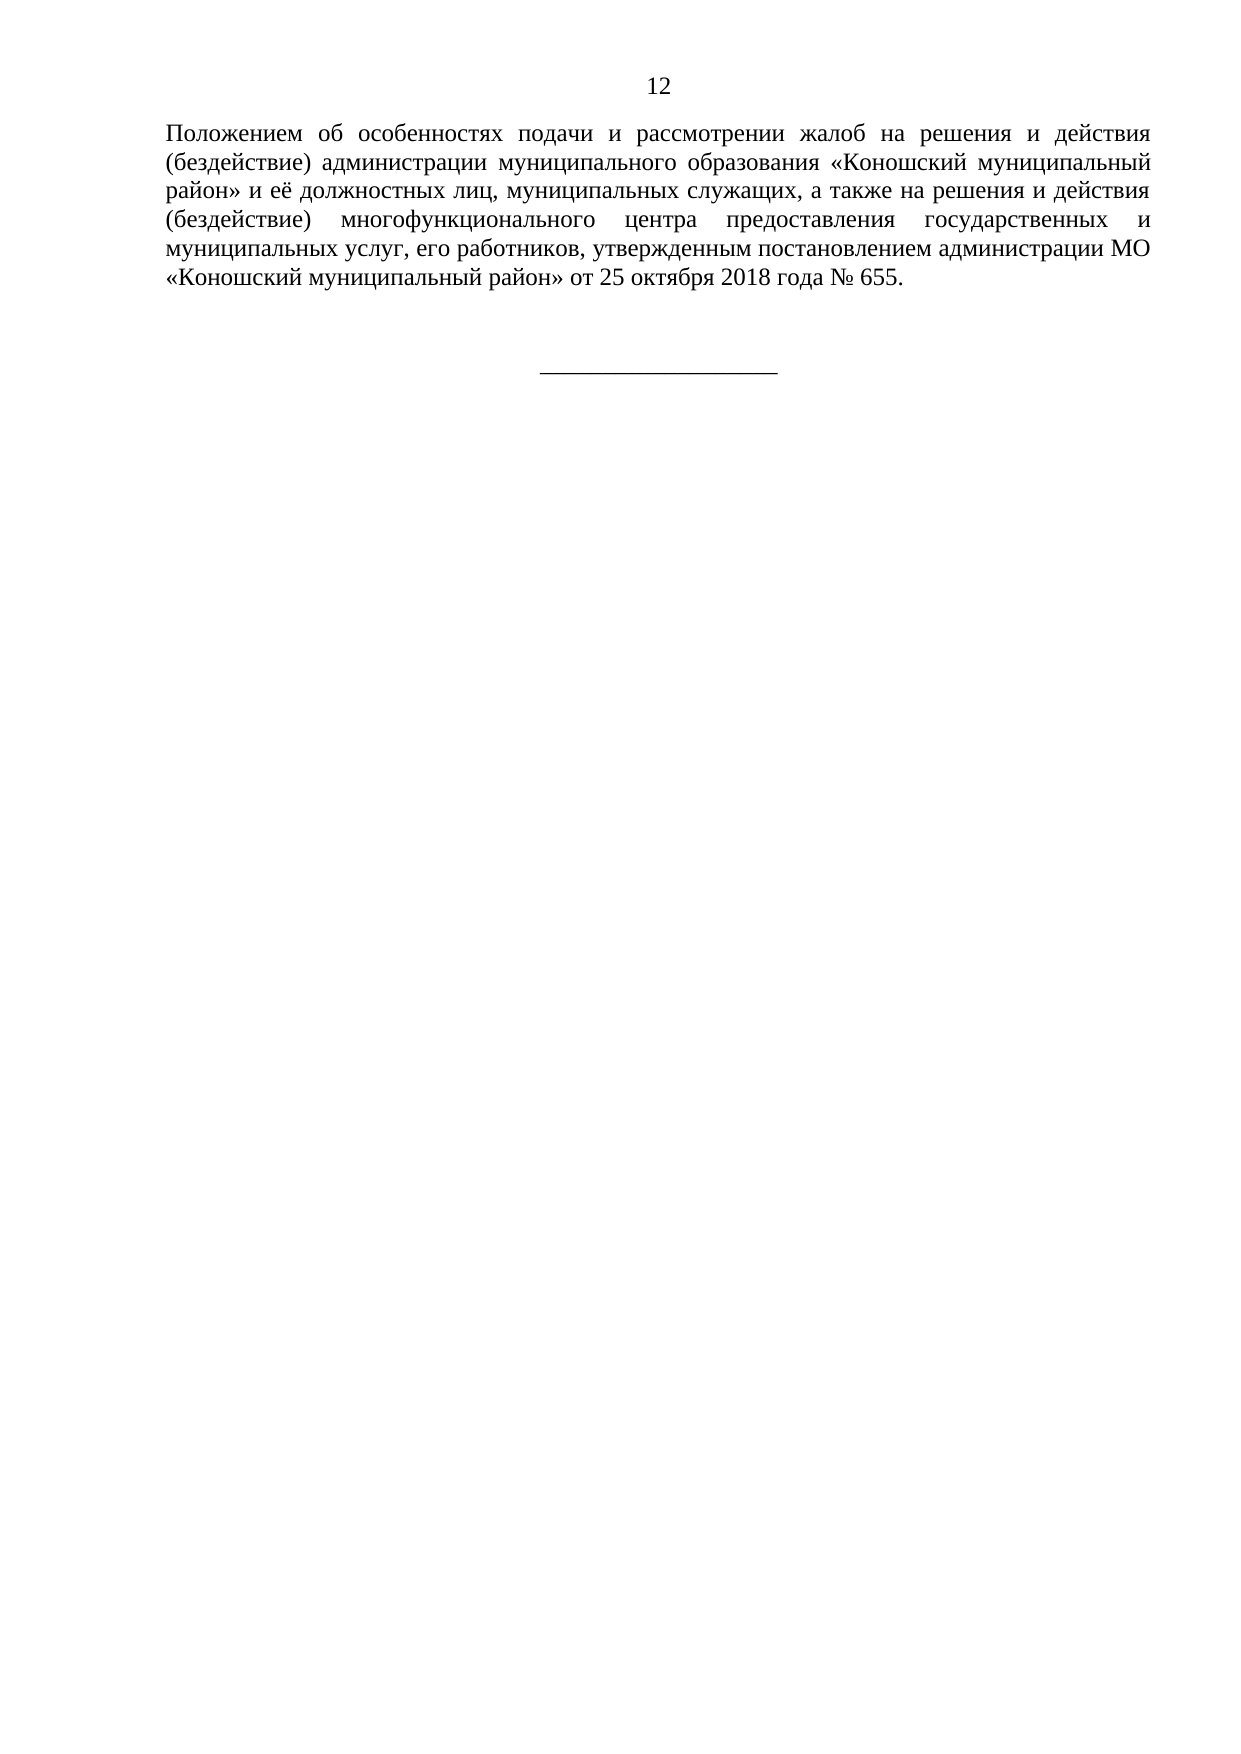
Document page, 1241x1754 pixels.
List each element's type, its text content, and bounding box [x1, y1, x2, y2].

text ___________________ [165, 348, 1152, 377]
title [165, 118, 1152, 291]
